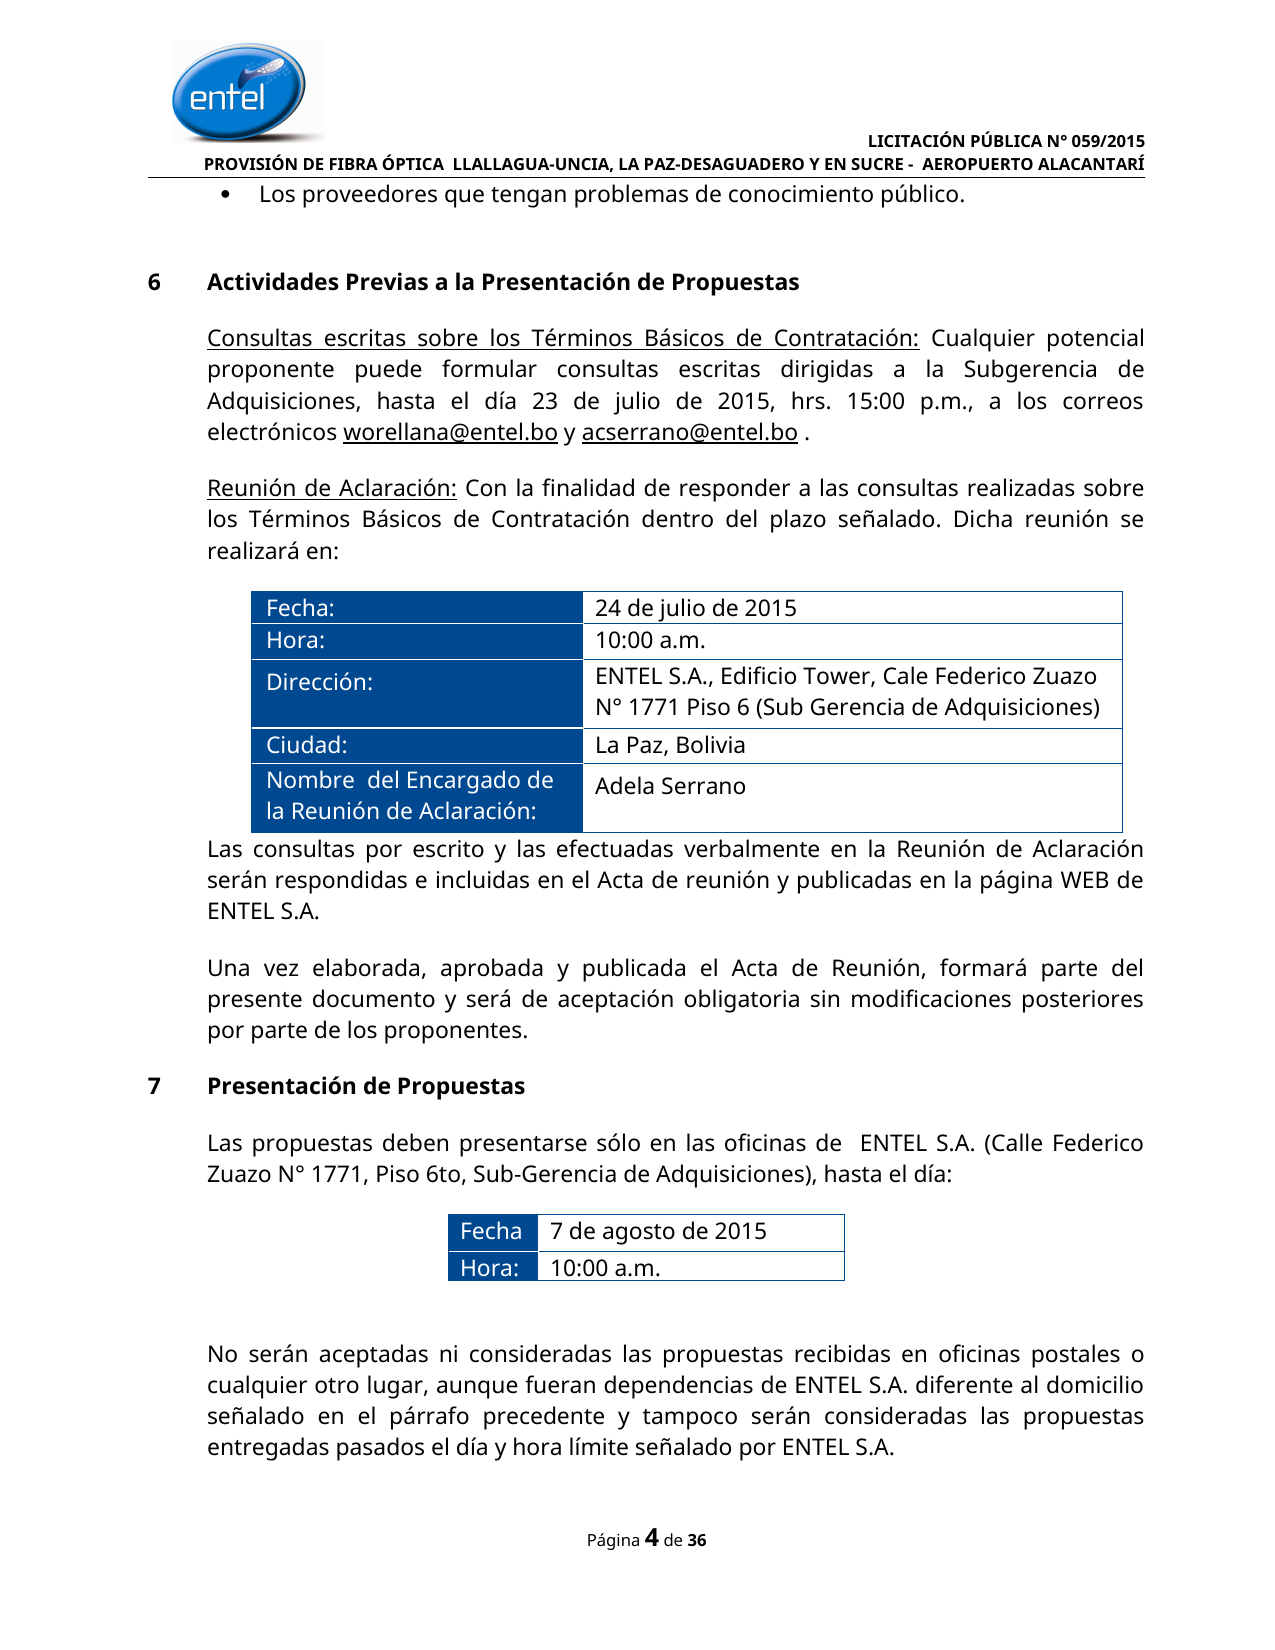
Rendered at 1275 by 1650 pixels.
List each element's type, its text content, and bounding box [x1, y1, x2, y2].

table_header 24 de julio de 2015 [584, 592, 1122, 623]
list Actividades Previas a la Presentación de Propuestas [148, 266, 1145, 297]
table_cell Nombre del Encargado de la Reunión de Aclaración: [252, 764, 583, 832]
list Reunión de Aclaración: Con la finalidad de responder a las consultas realizadas sobre los Términos Básicos de Contratación dentro del plazo señalado. Dicha reunión se realizará en: [207, 472, 1145, 566]
list Las consultas por escrito y las efectuadas verbalmente en la Reunión de Aclaración serán respondidas e incluidas en el Acta de reunión y publicadas en la página WEB de ENTEL S.A. [207, 833, 1145, 926]
table_cell Dirección: [252, 660, 583, 727]
table_cell Hora: [449, 1252, 538, 1280]
picture [171, 41, 325, 143]
list Presentación de Propuestas [148, 1070, 1145, 1101]
table_header Fecha: [449, 1215, 538, 1251]
table_header Fecha: [252, 592, 583, 623]
list Los proveedores que tengan problemas de conocimiento público. [221, 178, 1145, 210]
list Las propuestas deben presentarse sólo en las oficinas de ENTEL S.A. (Calle Federico Zuazo N° 1771, Piso 6to, Sub-Gerencia de Adquisiciones), hasta el día: [207, 1126, 1145, 1189]
text Una vez elaborada, aprobada y publicada el Acta de Reunión, formará parte del presente documento y será de aceptación obligatoria sin modificaciones posteriores por parte de los proponentes. [207, 951, 1145, 1045]
table_cell Ciudad: [252, 729, 583, 763]
table_cell 10:00 a.m. [539, 1252, 844, 1280]
text No serán aceptadas ni consideradas las propuestas recibidas en oficinas postales o cualquier otro lugar, aunque fueran dependencias de ENTEL S.A. diferente al domicilio señalado en el párrafo precedente y tampoco serán consideradas las propuestas entregadas pasados el día y hora límite señalado por ENTEL S.A. [207, 1337, 1145, 1462]
table_cell 10:00 a.m. [584, 624, 1122, 659]
table_cell Hora: [252, 624, 583, 659]
list Consultas escritas sobre los Términos Básicos de Contratación: Cualquier potencial proponente puede formular consultas escritas dirigidas a la Subgerencia de Adquisiciones, hasta el día 23 de julio de 2015, hrs. 15:00 p.m., a los correos electrónicos worellana@entel.bo y acserrano@entel.bo . [207, 322, 1145, 447]
table_cell Adela Serrano [584, 764, 1122, 832]
table_cell ENTEL S.A., Edificio Tower, Cale Federico Zuazo N° 1771 Piso 6 (Sub Gerencia de Adquisiciones) [584, 660, 1122, 727]
table_cell La Paz, Bolivia [584, 729, 1122, 763]
table_header 7 de agosto de 2015 [539, 1215, 844, 1251]
